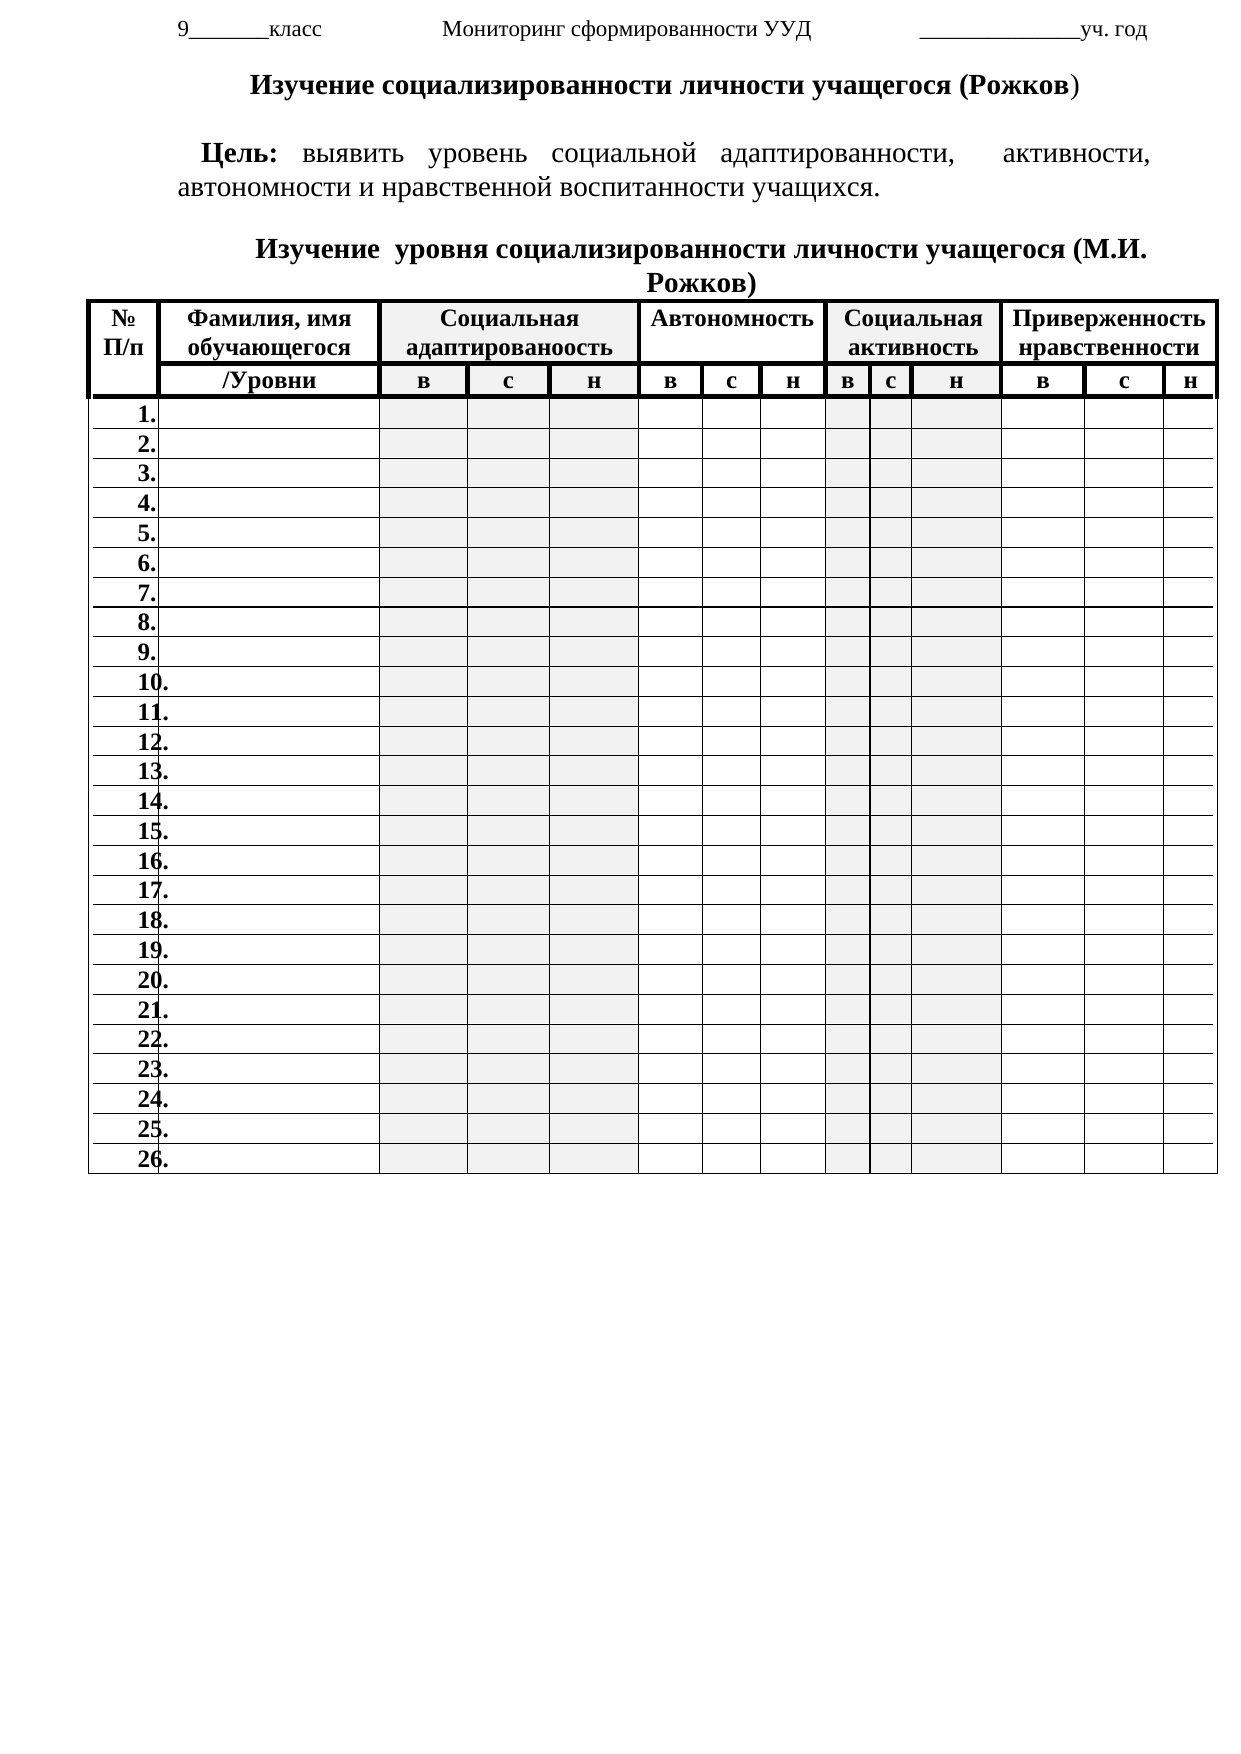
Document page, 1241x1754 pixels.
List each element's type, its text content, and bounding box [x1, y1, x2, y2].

table_cell [912, 429, 1001, 457]
table_cell [89, 577, 158, 606]
table_cell [1085, 1084, 1163, 1113]
table_cell [380, 905, 467, 934]
table_cell [1002, 995, 1084, 1023]
table_cell [89, 636, 158, 666]
table_cell [1085, 518, 1163, 547]
table_cell [761, 846, 825, 874]
table_cell [1164, 1024, 1217, 1053]
table_cell [468, 548, 549, 577]
table_cell [761, 786, 825, 815]
table_cell [912, 727, 1001, 755]
table_cell [1085, 578, 1163, 606]
table_cell [468, 578, 549, 606]
table_cell [1085, 608, 1163, 636]
table_cell [703, 905, 760, 934]
table_cell [159, 637, 379, 666]
table_cell [380, 727, 467, 755]
table_cell [550, 488, 638, 517]
table_cell [826, 1114, 869, 1143]
table_cell [1164, 875, 1217, 904]
table_cell н [763, 366, 823, 394]
table_cell [1164, 785, 1217, 815]
table_cell [468, 697, 549, 726]
table_cell [703, 1054, 760, 1083]
table_cell [380, 1054, 467, 1083]
table_cell [1164, 815, 1217, 845]
table_cell [871, 608, 911, 636]
table_cell [159, 399, 379, 428]
table_cell [912, 1114, 1001, 1143]
table_cell [550, 965, 638, 994]
table_cell [89, 1113, 158, 1143]
table_cell [639, 876, 702, 904]
table_cell [468, 727, 549, 755]
table_cell [468, 846, 549, 874]
table_cell [550, 846, 638, 874]
table_cell [703, 399, 760, 428]
table_cell [703, 995, 760, 1023]
table_cell [1002, 756, 1084, 785]
table_cell [912, 965, 1001, 994]
table_cell [703, 1025, 760, 1053]
table_cell [159, 816, 379, 845]
table_cell [89, 726, 158, 755]
table_cell [380, 429, 467, 457]
table_cell [1164, 1113, 1217, 1143]
table_cell [468, 876, 549, 904]
table_cell [380, 548, 467, 577]
table_cell [871, 548, 911, 577]
table_cell [703, 935, 760, 964]
table_cell [826, 518, 869, 547]
table_cell [912, 816, 1001, 845]
table_cell [1002, 429, 1084, 457]
table_cell [826, 905, 869, 934]
table_cell [468, 905, 549, 934]
table_cell [871, 1054, 911, 1083]
table_cell [826, 786, 869, 815]
table_cell [639, 846, 702, 874]
table_cell [871, 667, 911, 696]
table_header Приверженность нравственности [1003, 303, 1215, 361]
table_cell [89, 666, 158, 696]
table_cell [468, 1144, 549, 1172]
table_cell [159, 578, 379, 606]
table_cell [871, 1084, 911, 1113]
table_cell [159, 995, 379, 1023]
table_cell [1164, 547, 1217, 577]
table_cell [89, 755, 158, 785]
table_cell [1085, 637, 1163, 666]
table_cell [159, 846, 379, 874]
table_cell [639, 727, 702, 755]
table_cell [550, 459, 638, 487]
table_cell [380, 846, 467, 874]
table_cell [912, 608, 1001, 636]
table_cell [89, 1024, 158, 1053]
table_cell [159, 905, 379, 934]
table_cell [703, 667, 760, 696]
table_cell [871, 459, 911, 487]
table_cell [380, 876, 467, 904]
table_cell [761, 1054, 825, 1083]
table_cell [1002, 786, 1084, 815]
table_cell [639, 1084, 702, 1113]
table_cell [468, 667, 549, 696]
table_cell [826, 1025, 869, 1053]
table_cell [639, 459, 702, 487]
table_cell [1002, 697, 1084, 726]
table_cell [1085, 459, 1163, 487]
table_cell [1085, 965, 1163, 994]
table_cell [912, 905, 1001, 934]
table_cell [639, 429, 702, 457]
table_cell [89, 1083, 158, 1113]
table_cell [380, 488, 467, 517]
table_cell [639, 1025, 702, 1053]
table_cell [380, 459, 467, 487]
table_cell [912, 995, 1001, 1023]
table_cell [159, 488, 379, 517]
table_cell [912, 846, 1001, 874]
table_cell [871, 1144, 911, 1172]
table_cell [89, 934, 158, 964]
table_cell [380, 816, 467, 845]
table_cell [380, 578, 467, 606]
table_cell [703, 876, 760, 904]
table_cell [1085, 995, 1163, 1023]
table_cell [1002, 816, 1084, 845]
table_cell [871, 637, 911, 666]
table_cell [826, 816, 869, 845]
table_cell [703, 637, 760, 666]
table_cell [550, 1054, 638, 1083]
table_cell [380, 756, 467, 785]
table_cell [1002, 727, 1084, 755]
table_cell [761, 399, 825, 428]
table_cell [468, 816, 549, 845]
table_cell [826, 727, 869, 755]
table_cell [826, 1084, 869, 1113]
table_cell [639, 905, 702, 934]
table_cell н [1166, 366, 1215, 394]
table_cell [468, 488, 549, 517]
table_cell [703, 1114, 760, 1143]
table_cell [468, 637, 549, 666]
table_cell [550, 727, 638, 755]
table_cell [550, 816, 638, 845]
table_cell н [552, 366, 637, 394]
table_cell [159, 756, 379, 785]
table_cell [912, 756, 1001, 785]
table_cell [1085, 548, 1163, 577]
table_cell [468, 399, 549, 428]
table_cell [826, 429, 869, 457]
table_cell [639, 816, 702, 845]
table_cell [1002, 548, 1084, 577]
table_cell [550, 429, 638, 457]
table_cell [550, 1025, 638, 1053]
table_cell [1002, 965, 1084, 994]
table_cell [871, 488, 911, 517]
table_cell [703, 578, 760, 606]
table_cell [639, 488, 702, 517]
table_cell [639, 578, 702, 606]
table_cell [550, 935, 638, 964]
table_cell [826, 876, 869, 904]
table_cell [826, 756, 869, 785]
table_cell [1164, 606, 1217, 636]
table_cell [468, 1025, 549, 1053]
table_cell [159, 1084, 379, 1113]
table_cell [871, 965, 911, 994]
table_cell [1164, 726, 1217, 755]
table_cell [1002, 608, 1084, 636]
table_cell [1164, 487, 1217, 517]
table_cell [1085, 935, 1163, 964]
table_cell [1085, 488, 1163, 517]
table_cell [761, 429, 825, 457]
table_cell [826, 935, 869, 964]
table_cell [550, 905, 638, 934]
table_cell [912, 637, 1001, 666]
table_cell [703, 608, 760, 636]
table_cell [1085, 786, 1163, 815]
table_cell [1002, 399, 1084, 428]
table_cell [550, 1114, 638, 1143]
table_cell [1164, 1143, 1217, 1172]
table_cell [826, 1144, 869, 1172]
table_cell [1164, 577, 1217, 606]
table_cell [912, 1084, 1001, 1113]
table_cell [159, 667, 379, 696]
table_cell [550, 399, 638, 428]
table_cell [761, 518, 825, 547]
table_cell [1002, 578, 1084, 606]
table_cell [826, 459, 869, 487]
table_cell [550, 548, 638, 577]
table_cell [1085, 727, 1163, 755]
table_header Фамилия, имя обучающегося [161, 303, 377, 361]
table_cell [871, 518, 911, 547]
table_cell [468, 518, 549, 547]
table_cell [468, 1114, 549, 1143]
table_cell [550, 1144, 638, 1172]
table_cell [1002, 637, 1084, 666]
table_cell [1164, 904, 1217, 934]
table_cell [89, 845, 158, 874]
table_cell [826, 488, 869, 517]
table_cell [380, 1084, 467, 1113]
table_cell [1002, 876, 1084, 904]
table_cell [550, 578, 638, 606]
table_cell [912, 935, 1001, 964]
table_cell [1085, 667, 1163, 696]
table_cell [761, 1144, 825, 1172]
table_cell [1085, 1054, 1163, 1083]
table_cell [1164, 666, 1217, 696]
table_cell [550, 995, 638, 1023]
table_cell [89, 487, 158, 517]
table_cell [912, 399, 1001, 428]
table_cell [1164, 755, 1217, 785]
table_cell [380, 608, 467, 636]
table_cell [826, 608, 869, 636]
table_cell [468, 1054, 549, 1083]
table_cell с [1087, 366, 1162, 394]
table_cell [826, 667, 869, 696]
table_cell [871, 399, 911, 428]
table_cell [159, 935, 379, 964]
table_cell [826, 548, 869, 577]
table_cell [1085, 846, 1163, 874]
table_cell [761, 459, 825, 487]
table_cell [1002, 1144, 1084, 1172]
table_cell [380, 1144, 467, 1172]
table_cell [1085, 1025, 1163, 1053]
table_cell [159, 1144, 379, 1172]
table_cell [912, 876, 1001, 904]
table_cell [912, 578, 1001, 606]
table_cell [159, 459, 379, 487]
table_cell [761, 667, 825, 696]
table_cell [761, 756, 825, 785]
table_cell [871, 846, 911, 874]
table_cell [639, 756, 702, 785]
table_cell [550, 667, 638, 696]
table_cell [639, 935, 702, 964]
table_cell [761, 548, 825, 577]
table_cell [380, 995, 467, 1023]
table_header Социальная адаптированоость [382, 303, 637, 361]
table_cell [912, 667, 1001, 696]
table_cell [826, 578, 869, 606]
table_cell [380, 935, 467, 964]
table_cell [912, 488, 1001, 517]
table_cell [912, 1144, 1001, 1172]
table_cell [1164, 636, 1217, 666]
table_cell [550, 608, 638, 636]
table_cell [639, 1114, 702, 1143]
table_cell [871, 935, 911, 964]
table_cell [468, 459, 549, 487]
table_cell [1085, 429, 1163, 457]
table_cell [639, 1054, 702, 1083]
table_cell [380, 786, 467, 815]
table_cell [1085, 905, 1163, 934]
table_cell [703, 786, 760, 815]
table_cell [159, 727, 379, 755]
table_cell [380, 1025, 467, 1053]
table_cell [639, 548, 702, 577]
table_cell [468, 995, 549, 1023]
table_cell с [872, 366, 909, 394]
table_cell [550, 876, 638, 904]
table_cell [912, 518, 1001, 547]
table_cell [89, 785, 158, 815]
table_cell [159, 518, 379, 547]
table_cell [159, 876, 379, 904]
table_cell [159, 965, 379, 994]
table_cell [550, 637, 638, 666]
table_cell н [914, 366, 999, 394]
table_cell [89, 875, 158, 904]
table_cell [826, 995, 869, 1023]
table_cell [703, 816, 760, 845]
table_cell [380, 1114, 467, 1143]
table_cell [871, 905, 911, 934]
table_cell [1085, 697, 1163, 726]
table_cell [639, 697, 702, 726]
table_cell [380, 399, 467, 428]
table_cell [1002, 459, 1084, 487]
table_cell [912, 697, 1001, 726]
table_cell [1164, 428, 1217, 457]
table_cell [1164, 394, 1217, 428]
table_cell [871, 995, 911, 1023]
table_cell [89, 964, 158, 994]
table_cell [703, 965, 760, 994]
table_cell [703, 1144, 760, 1172]
table_cell [380, 697, 467, 726]
table_cell [761, 876, 825, 904]
table_cell [1164, 696, 1217, 726]
table_cell [1002, 518, 1084, 547]
table_cell в [641, 366, 700, 394]
table_cell [1164, 934, 1217, 964]
table_cell [1085, 399, 1163, 428]
table_cell [761, 965, 825, 994]
table_cell [826, 697, 869, 726]
table_cell [761, 905, 825, 934]
table_cell [871, 786, 911, 815]
table_cell [871, 429, 911, 457]
table_cell [550, 756, 638, 785]
table_cell [761, 697, 825, 726]
table_header Социальная активность [828, 303, 999, 361]
table_cell [159, 1025, 379, 1053]
table_cell [1085, 1144, 1163, 1172]
table_cell в [382, 366, 465, 394]
table_cell [89, 1143, 158, 1172]
table_cell [159, 548, 379, 577]
table_cell [468, 608, 549, 636]
table_cell [912, 459, 1001, 487]
table_cell [1002, 1114, 1084, 1143]
table_cell [1002, 1025, 1084, 1053]
table_cell [761, 637, 825, 666]
table_cell [761, 935, 825, 964]
table_cell [639, 965, 702, 994]
table_cell [912, 786, 1001, 815]
table_cell [639, 608, 702, 636]
table_cell [1164, 1053, 1217, 1083]
table_cell [871, 1025, 911, 1053]
table_cell [871, 816, 911, 845]
table_cell [1164, 458, 1217, 487]
table_cell [761, 727, 825, 755]
table_cell [1164, 517, 1217, 547]
table_cell [703, 518, 760, 547]
table_cell [1002, 846, 1084, 874]
table_cell [761, 1114, 825, 1143]
table_cell [826, 846, 869, 874]
table_cell [89, 696, 158, 726]
table_cell [468, 786, 549, 815]
table_cell [1164, 845, 1217, 874]
table_cell [550, 1084, 638, 1113]
table_cell [380, 965, 467, 994]
table_cell [703, 488, 760, 517]
table_cell [1002, 935, 1084, 964]
table_cell [468, 935, 549, 964]
table_cell [761, 1084, 825, 1113]
table_cell [159, 1054, 379, 1083]
table_cell [912, 548, 1001, 577]
table_cell [871, 1114, 911, 1143]
table_cell в [1003, 366, 1082, 394]
table_cell [1085, 876, 1163, 904]
table_cell /Уровни [161, 366, 377, 394]
table_cell [639, 399, 702, 428]
table_cell [89, 1053, 158, 1083]
table_cell [761, 488, 825, 517]
table_cell [761, 816, 825, 845]
table_cell [1085, 1114, 1163, 1143]
table_cell [159, 786, 379, 815]
table_cell [912, 1025, 1001, 1053]
table_cell [89, 428, 158, 457]
table_cell [1002, 905, 1084, 934]
table_cell [912, 1054, 1001, 1083]
text Изучение уровня социализированности личности учащегося (М.И. Рожков) [251, 231, 1152, 298]
table_cell [639, 995, 702, 1023]
table_cell [1085, 756, 1163, 785]
table_cell [1164, 1083, 1217, 1113]
table_cell [761, 1025, 825, 1053]
table_cell с [470, 366, 547, 394]
table_cell [159, 697, 379, 726]
table_cell [89, 994, 158, 1023]
table_cell [1002, 667, 1084, 696]
table_cell [703, 697, 760, 726]
table_cell [871, 727, 911, 755]
table_cell [89, 517, 158, 547]
table_cell [380, 637, 467, 666]
table_cell [159, 608, 379, 636]
table_cell [159, 1114, 379, 1143]
table_cell [703, 459, 760, 487]
table_cell с [704, 366, 758, 394]
table_cell [826, 965, 869, 994]
table_cell [703, 846, 760, 874]
table_cell [703, 727, 760, 755]
table_cell [1164, 964, 1217, 994]
table_cell [89, 606, 158, 636]
table_cell [550, 518, 638, 547]
table_cell [871, 697, 911, 726]
table_cell [871, 756, 911, 785]
table_cell [826, 399, 869, 428]
table_cell [1002, 1084, 1084, 1113]
table_cell [1085, 816, 1163, 845]
table_cell [468, 756, 549, 785]
table_cell [871, 876, 911, 904]
table_cell [89, 458, 158, 487]
table_cell [380, 667, 467, 696]
table_cell [826, 1054, 869, 1083]
table_cell [639, 518, 702, 547]
table_cell [826, 637, 869, 666]
table_cell в [828, 366, 868, 394]
table_cell [761, 578, 825, 606]
table_cell [89, 547, 158, 577]
table_cell [89, 815, 158, 845]
table_cell [703, 756, 760, 785]
table_cell [761, 995, 825, 1023]
table_cell [468, 965, 549, 994]
text Изучение социализированности личности учащегося (Рожков) [177, 67, 1152, 101]
table_cell [89, 394, 158, 428]
table_header Автономность [641, 303, 823, 361]
table_cell [89, 904, 158, 934]
table_cell [871, 578, 911, 606]
table_cell [761, 608, 825, 636]
table_cell [703, 548, 760, 577]
table_cell [639, 667, 702, 696]
table_cell [639, 637, 702, 666]
table_cell [639, 786, 702, 815]
table_cell [159, 429, 379, 457]
table_cell [1002, 1054, 1084, 1083]
table_cell [703, 1084, 760, 1113]
table_cell [703, 429, 760, 457]
table_cell [639, 1144, 702, 1172]
table_cell [468, 429, 549, 457]
text Цель: выявить уровень социальной адаптированности, активности, автономности и нравственной воспитанности учащихся. [177, 135, 1152, 202]
table_cell [468, 1084, 549, 1113]
table_cell [1164, 994, 1217, 1023]
table_header № П/п [91, 303, 156, 394]
table_cell [550, 697, 638, 726]
table_cell [550, 786, 638, 815]
table_cell [1002, 488, 1084, 517]
table_cell [380, 518, 467, 547]
